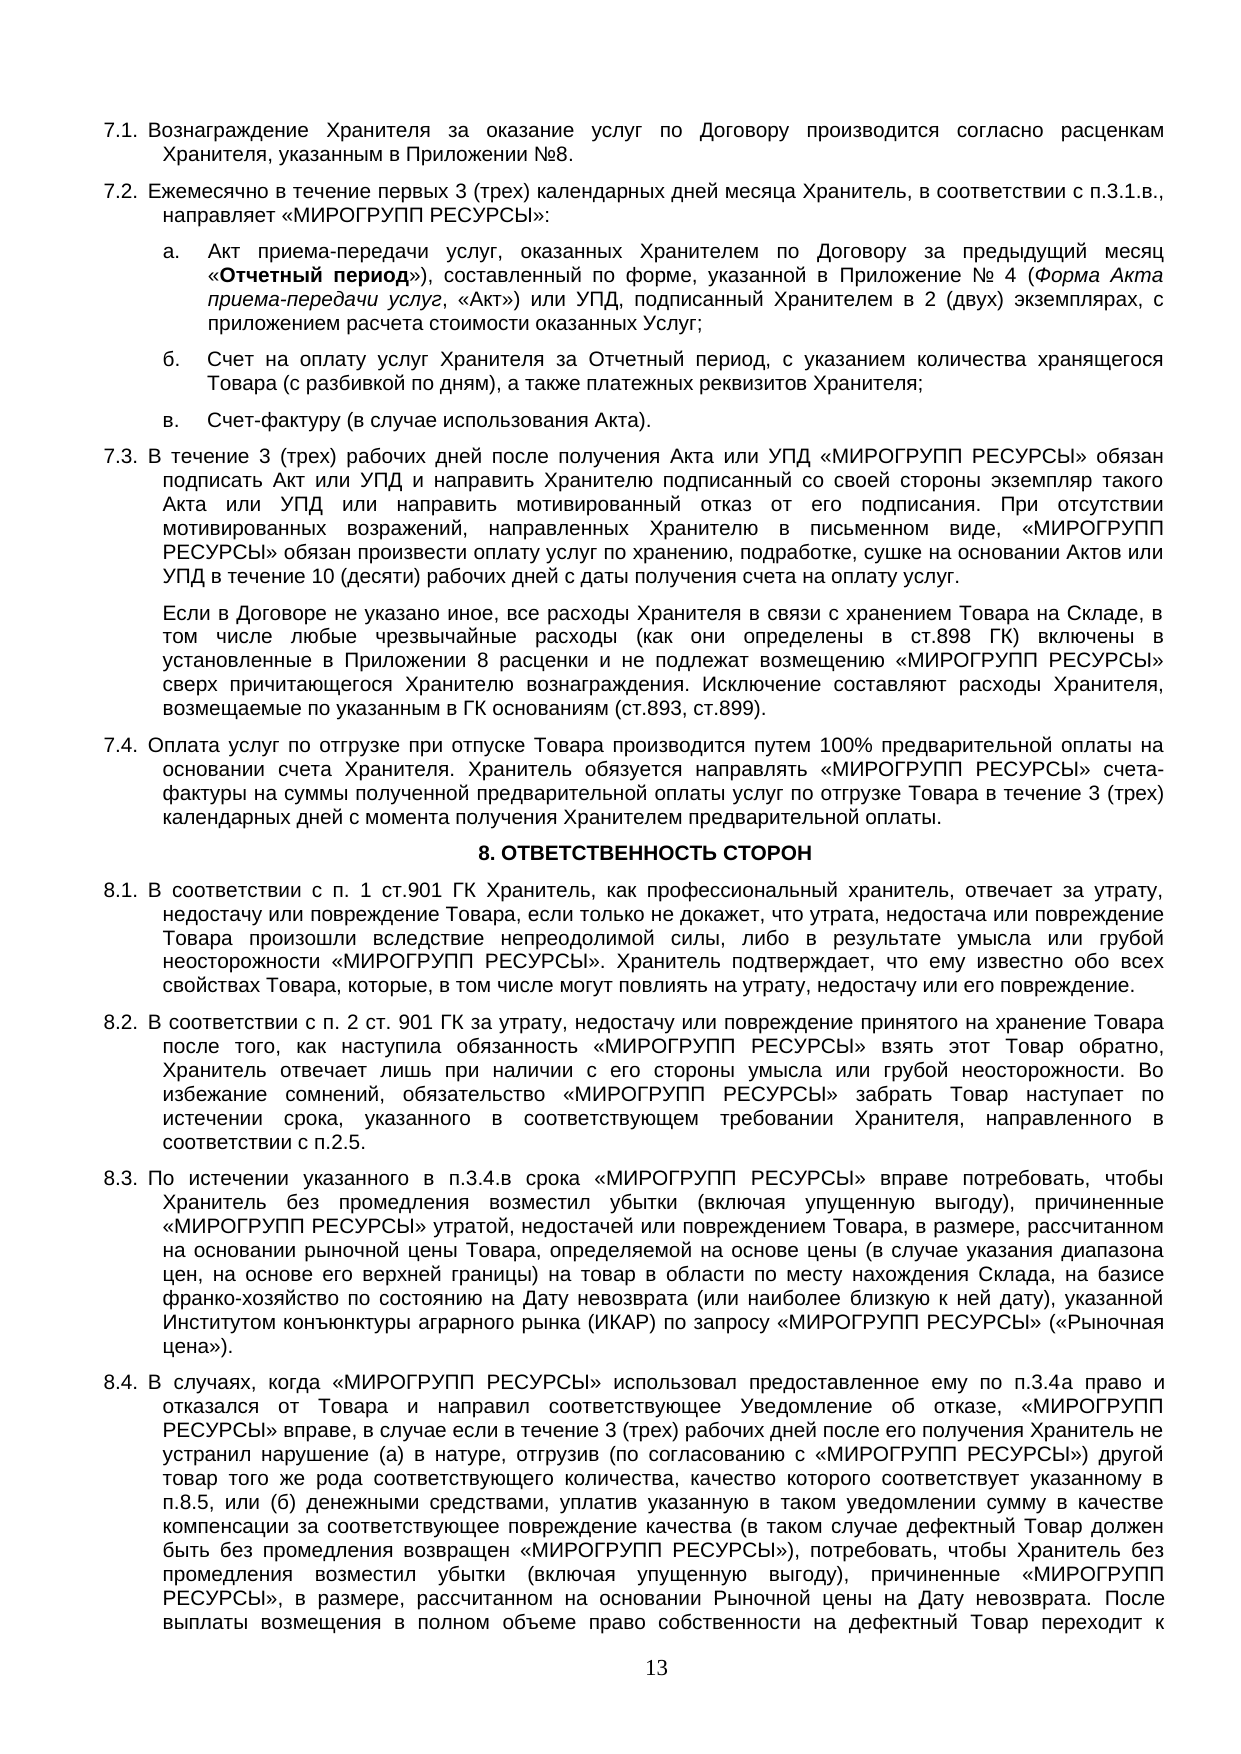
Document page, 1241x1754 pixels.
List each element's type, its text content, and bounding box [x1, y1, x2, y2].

list Акт приема-передачи услуг, оказанных Хранителем по Договору за предыдущий месяц «Отчетный период»), составленный по форме, указанной в Приложение № 4 (Форма Акта приема-передачи услуг, «Акт») или УПД, подписанный Хранителем в 2 (двух) экземплярах, с приложением расчета стоимости оказанных Услуг; [163, 239, 1165, 335]
list Счет на оплату услуг Хранителя за Отчетный период, с указанием количества хранящегося Товара (с разбивкой по дням), а также платежных реквизитов Хранителя; [162, 347, 1165, 395]
list Счет-фактуру (в случае использования Акта). [162, 408, 1165, 432]
list В течение 3 (трех) рабочих дней после получения Акта или УПД «МИРОГРУПП РЕСУРСЫ» обязан подписать Акт или УПД и направить Хранителю подписанный со своей стороны экземпляр такого Акта или УПД или направить мотивированный отказ от его подписания. При отсутствии мотивированных возражений, направленных Хранителю в письменном виде, «МИРОГРУПП РЕСУРСЫ» обязан произвести оплату услуг по хранению, подработке, сушке на основании Актов или УПД в течение 10 (десяти) рабочих дней с даты получения счета на оплату услуг. [103, 444, 1165, 588]
list ОТВЕТСТВЕННОСТЬ СТОРОН [125, 841, 1165, 865]
list Вознаграждение Хранителя за оказание услуг по Договору производится согласно расценкам Хранителя, указанным в Приложении №8. [103, 118, 1165, 166]
list В соответствии с п. 2 ст. 901 ГК за утрату, недостачу или повреждение принятого на хранение Товара после того, как наступила обязанность «МИРОГРУПП РЕСУРСЫ» взять этот Товар обратно, Хранитель отвечает лишь при наличии с его стороны умысла или грубой неосторожности. Во избежание сомнений, обязательство «МИРОГРУПП РЕСУРСЫ» забрать Товар наступает по истечении срока, указанного в соответствующем требовании Хранителя, направленного в соответствии с п.2.5. [103, 1010, 1165, 1153]
list В соответствии с п. 1 ст.901 ГК Хранитель, как профессиональный хранитель, отвечает за утрату, недостачу или повреждение Товара, если только не докажет, что утрата, недостача или повреждение Товара произошли вследствие непреодолимой силы, либо в результате умысла или грубой неосторожности «МИРОГРУПП РЕСУРСЫ». Хранитель подтверждает, что ему известно обо всех свойствах Товара, которые, в том числе могут повлиять на утрату, недостачу или его повреждение. [103, 877, 1165, 997]
list Ежемесячно в течение первых 3 (трех) календарных дней месяца Хранитель, в соответствии с п.3.1.в., направляет «МИРОГРУПП РЕСУРСЫ»: [103, 178, 1165, 226]
list По истечении указанного в п.3.4.в срока «МИРОГРУПП РЕСУРСЫ» вправе потребовать, чтобы Хранитель без промедления возместил убытки (включая упущенную выгоду), причиненные «МИРОГРУПП РЕСУРСЫ» утратой, недостачей или повреждением Товара, в размере, рассчитанном на основании рыночной цены Товара, определяемой на основе цены (в случае указания диапазона цен, на основе его верхней границы) на товар в области по месту нахождения Склада, на базисе франко-хозяйство по состоянию на Дату невозврата (или наиболее близкую к ней дату), указанной Институтом конъюнктуры аграрного рынка (ИКАР) по запросу «МИРОГРУПП РЕСУРСЫ» («Рыночная цена»). [103, 1166, 1165, 1358]
list Оплата услуг по отгрузке при отпуске Товара производится путем 100% предварительной оплаты на основании счета Хранителя. Хранитель обязуется направлять «МИРОГРУПП РЕСУРСЫ» счета-фактуры на суммы полученной предварительной оплаты услуг по отгрузке Товара в течение 3 (трех) календарных дней с момента получения Хранителем предварительной оплаты. [103, 733, 1165, 828]
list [103, 1370, 1165, 1634]
text Если в Договоре не указано иное, все расходы Хранителя в связи с хранением Товара на Складе, в том числе любые чрезвычайные расходы (как они определены в ст.898 ГК) включены в установленные в Приложении 8 расценки и не подлежат возмещению «МИРОГРУПП РЕСУРСЫ» сверх причитающегося Хранителю вознаграждения. Исключение составляют расходы Хранителя, возмещаемые по указанным в ГК основаниям (ст.893, ст.899). [162, 600, 1165, 720]
